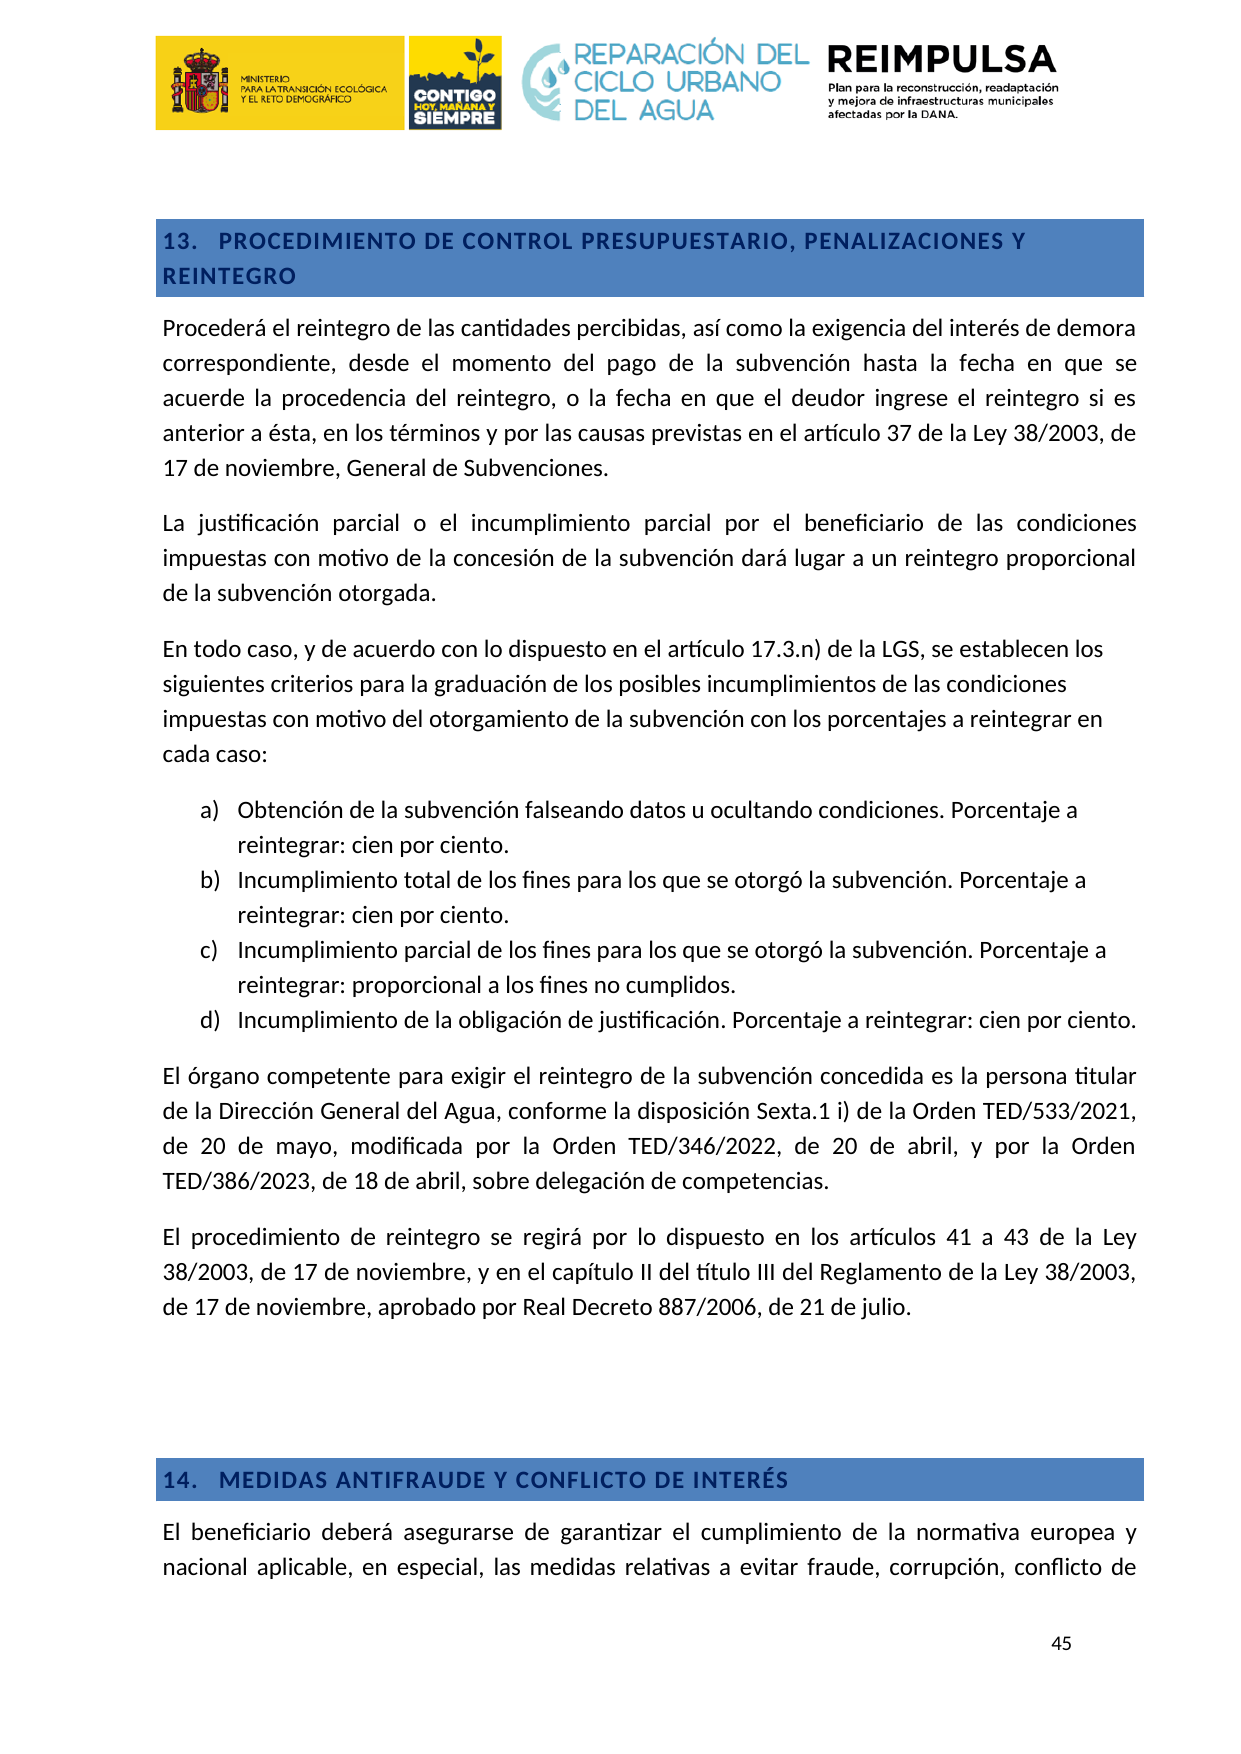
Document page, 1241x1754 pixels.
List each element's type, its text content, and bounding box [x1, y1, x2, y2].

subtitle MEDIDAS ANTIFRAUDE Y CONFLICTO DE INTERÉS [163, 1465, 1138, 1495]
list Incumplimiento total de los fines para los que se otorgó la subvención. Porcentaje a reintegrar: cien por ciento. [200, 864, 1138, 930]
text Procederá el reintegro de las cantidades percibidas, así como la exigencia del interés de demora correspondiente, desde el momento del pago de la subvención hasta la fecha en que se acuerde la procedencia del reintegro, o la fecha en que el deudor ingrese el reintegro si es anterior a ésta, en los términos y por las causas previstas en el artículo 37 de la Ley 38/2003, de 17 de noviembre, General de Subvenciones. [162, 312, 1138, 482]
list Obtención de la subvención falseando datos u ocultando condiciones. Porcentaje a reintegrar: cien por ciento. [200, 794, 1138, 860]
subtitle PROCEDIMIENTO DE CONTROL PRESUPUESTARIO, PENALIZACIONES y REINTEGRO [163, 225, 1138, 291]
text La justificación parcial o el incumplimiento parcial por el beneficiario de las condiciones impuestas con motivo de la concesión de la subvención dará lugar a un reintegro proporcional de la subvención otorgada. [162, 507, 1138, 608]
list Incumplimiento parcial de los fines para los que se otorgó la subvención. Porcentaje a reintegrar: proporcional a los fines no cumplidos. [200, 934, 1138, 1000]
picture [132, 10, 1072, 139]
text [162, 1516, 1138, 1582]
list Incumplimiento de la obligación de justificación. Porcentaje a reintegrar: cien por ciento. [200, 1004, 1138, 1035]
text En todo caso, y de acuerdo con lo dispuesto en el artículo 17.3.n) de la LGS, se establecen los siguientes criterios para la graduación de los posibles incumplimientos de las condiciones impuestas con motivo del otorgamiento de la subvención con los porcentajes a reintegrar en cada caso: [162, 633, 1138, 769]
text El procedimiento de reintegro se regirá por lo dispuesto en los artículos 41 a 43 de la Ley 38/2003, de 17 de noviembre, y en el capítulo II del título III del Reglamento de la Ley 38/2003, de 17 de noviembre, aprobado por Real Decreto 887/2006, de 21 de julio. [162, 1221, 1138, 1321]
text El órgano competente para exigir el reintegro de la subvención concedida es la persona titular de la Dirección General del Agua, conforme la disposición Sexta.1 i) de la Orden TED/533/2021, de 20 de mayo, modificada por la Orden TED/346/2022, de 20 de abril, y por la Orden TED/386/2023, de 18 de abril, sobre delegación de competencias. [162, 1060, 1138, 1196]
